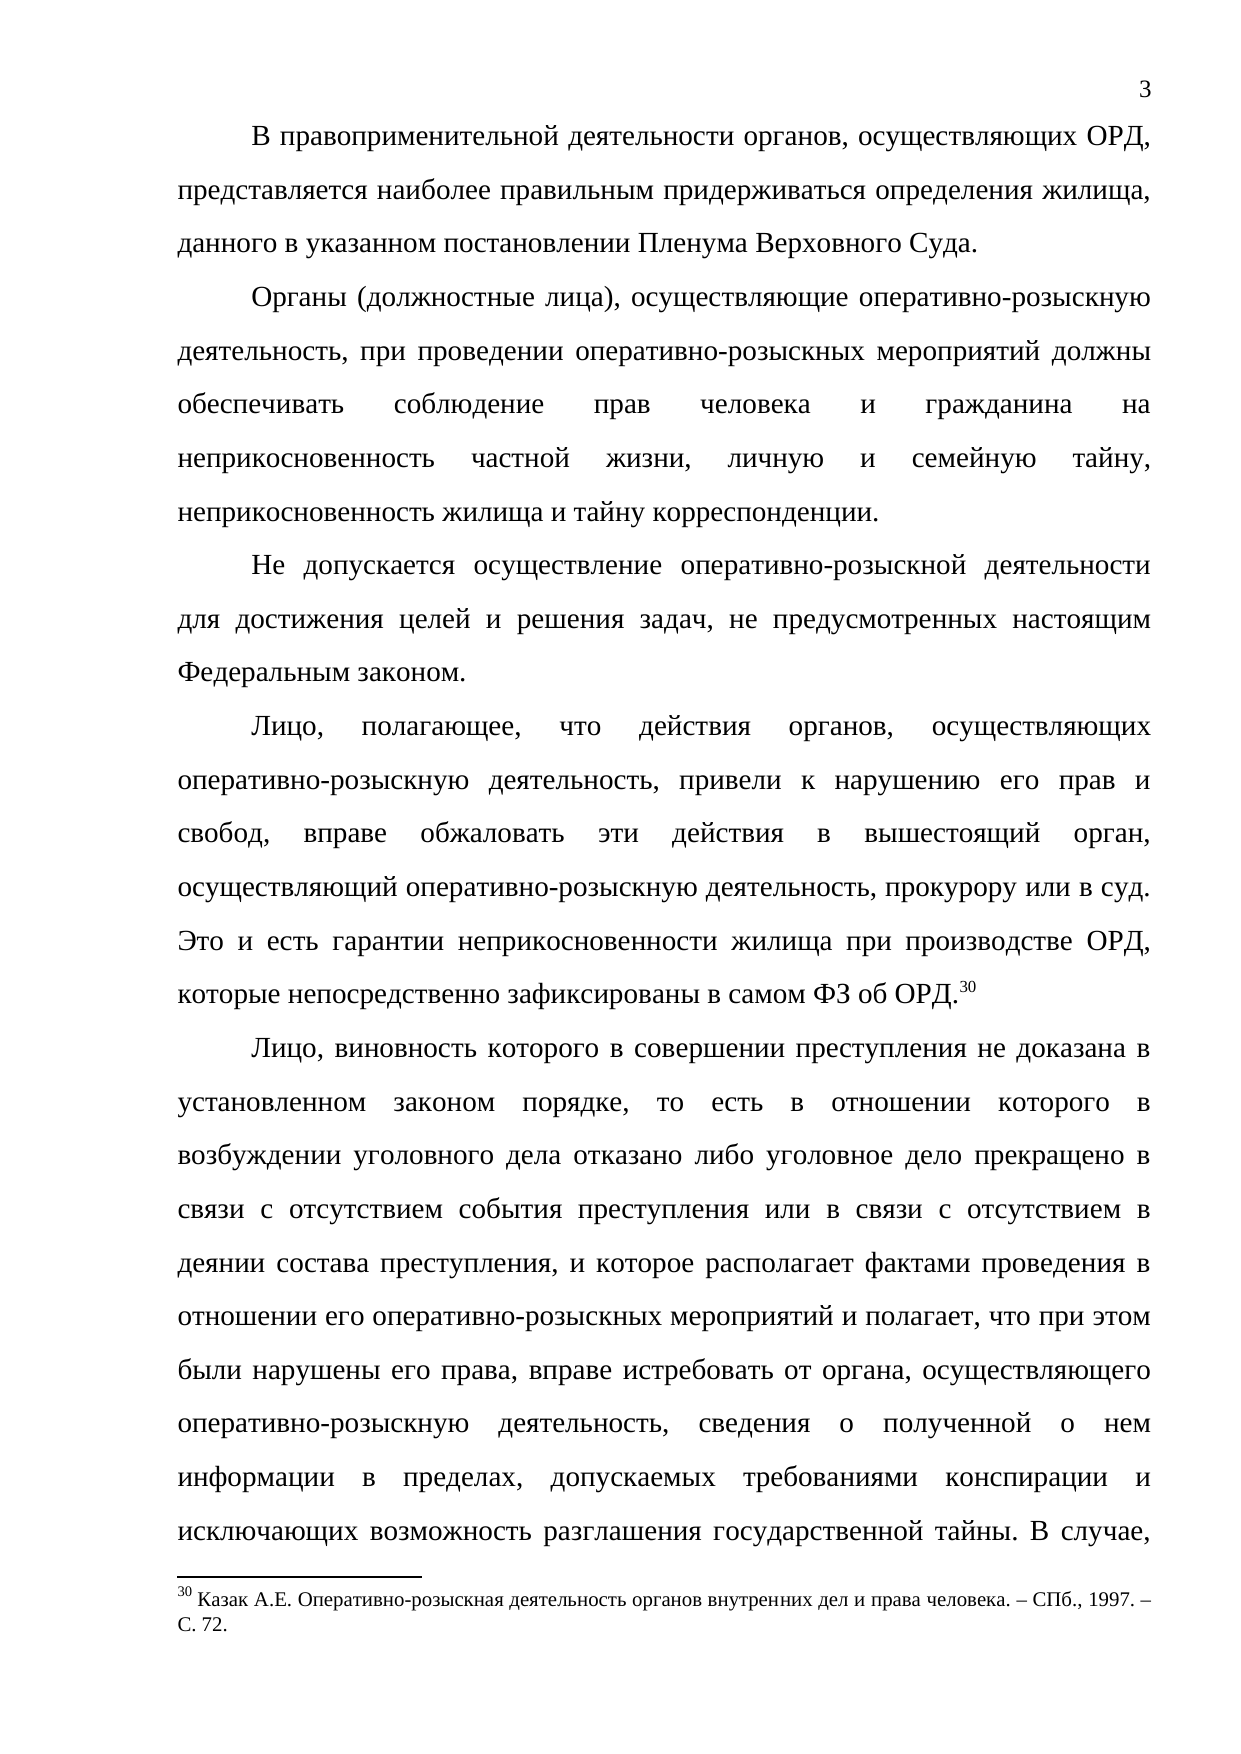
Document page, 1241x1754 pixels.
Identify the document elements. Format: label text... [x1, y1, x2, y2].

text Органы (должностные лица), осуществляющие оперативно-розыскную деятельность, при проведении оперативно-розыскных мероприятий должны обеспечивать соблюдение прав человека и гражданина на неприкосновенность частной жизни, личную и семейную тайну, неприкосновенность жилища и тайну корреспонденции. [177, 279, 1152, 527]
text В правоприменительной деятельности органов, осуществляющих ОРД, представляется наиболее правильным придерживаться определения жилища, данного в указанном постановлении Пленума Верховного Суда. [177, 118, 1152, 259]
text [177, 1030, 1152, 1546]
text Не допускается осуществление оперативно-розыскной деятельности для достижения целей и решения задач, не предусмотренных настоящим Федеральным законом. [177, 547, 1152, 688]
text Лицо, полагающее, что действия органов, осуществляющих оперативно-розыскную деятельность, привели к нарушению его прав и свобод, вправе обжаловать эти действия в вышестоящий орган, осуществляющий оперативно-розыскную деятельность, прокурору или в суд. Это и есть гарантии неприкосновенности жилища при производстве ОРД, которые непосредственно зафиксированы в самом ФЗ об ОРД. [177, 708, 1152, 1010]
